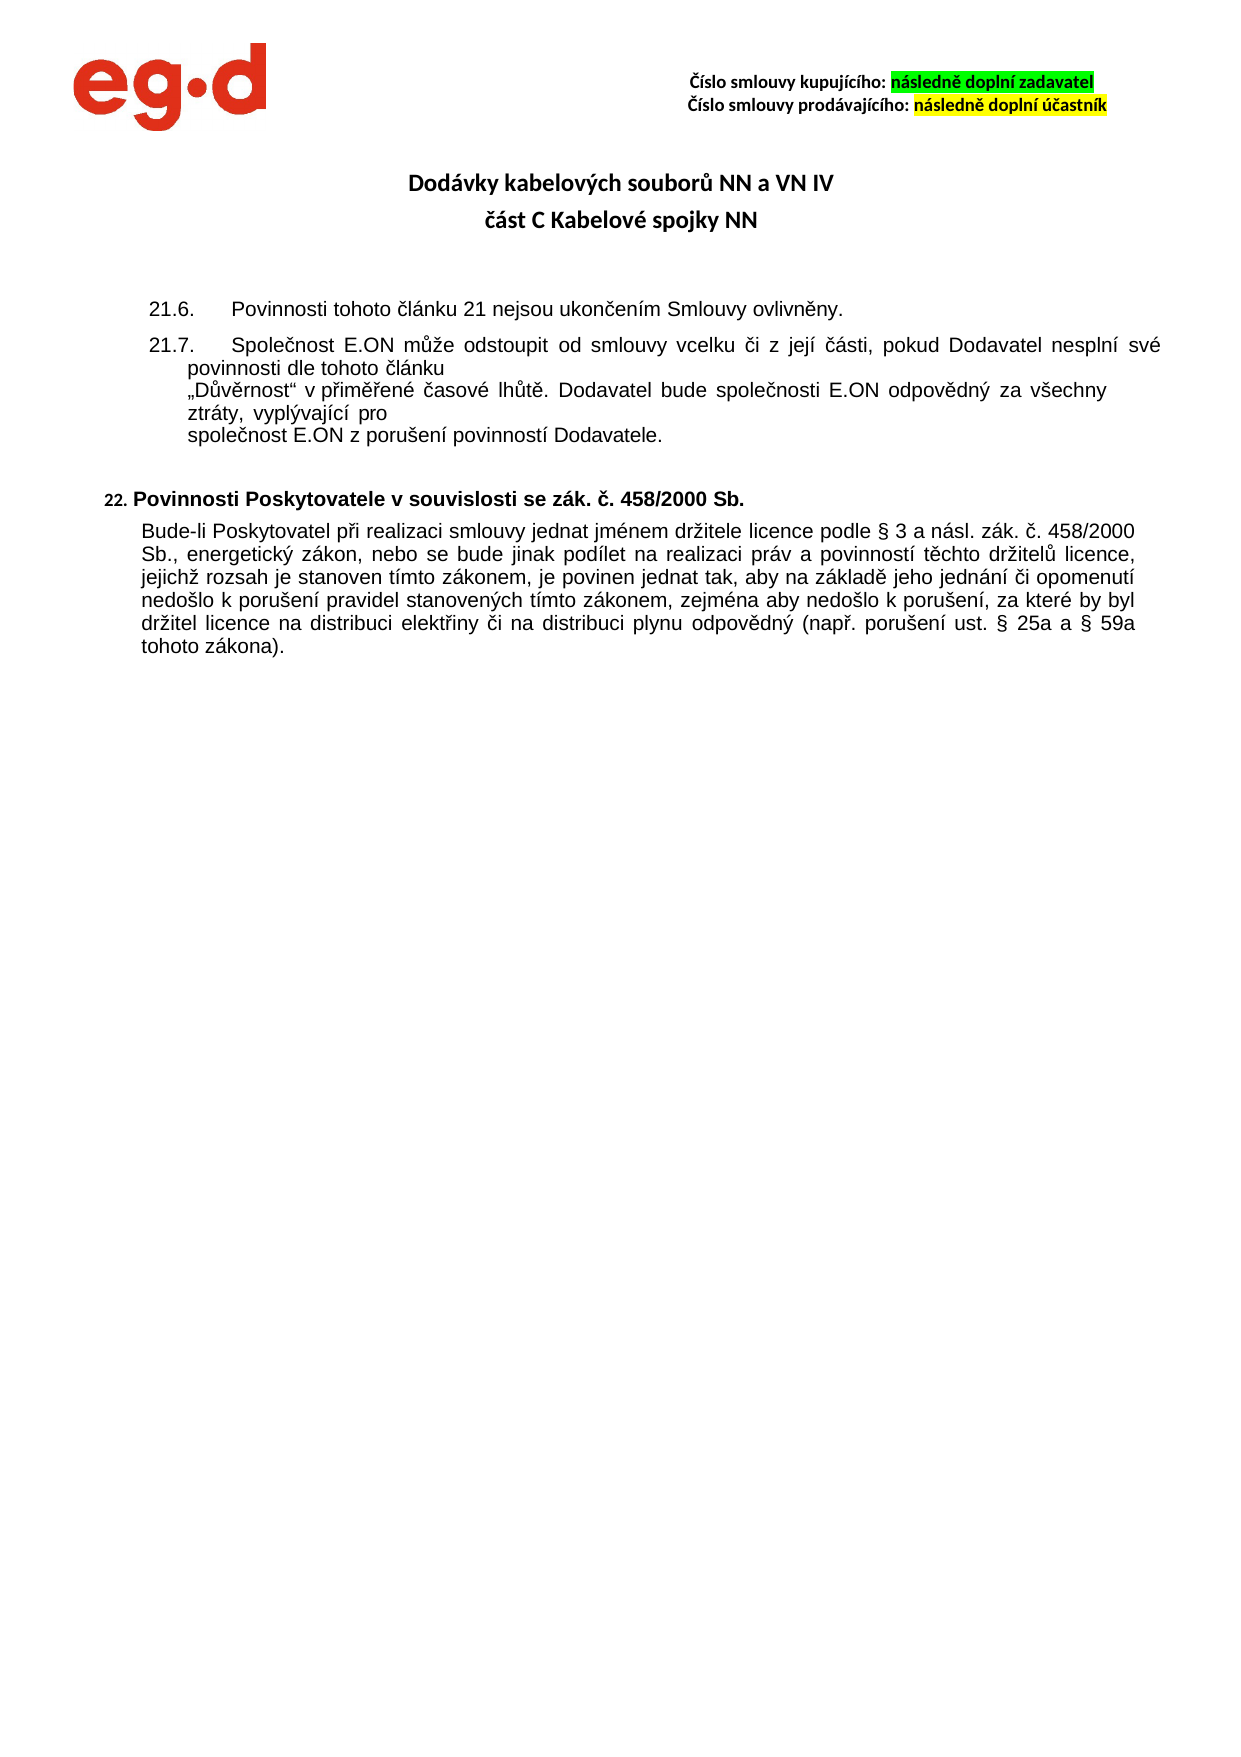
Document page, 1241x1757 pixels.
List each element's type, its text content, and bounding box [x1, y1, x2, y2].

text Bude-li Poskytovatel při realizaci smlouvy jednat jménem držitele licence podle § 3 a násl. zák. č. 458/2000 Sb., energetický zákon, nebo se bude jinak podílet na realizaci práv a povinností těchto držitelů licence, jejichž rozsah je stanoven tímto zákonem, je povinen jednat tak, aby na základě jeho jednání či opomenutí nedošlo k porušení pravidel stanovených tímto zákonem, zejména aby nedošlo k porušení, za které by byl držitel licence na distribuci elektřiny či na distribuci plynu odpovědný (např. porušení ust. § 25a a § 59a tohoto zákona). [141, 521, 1135, 657]
text společnost E.ON z porušení povinností Dodavatele. [187, 425, 1161, 447]
list Společnost E.ON může odstoupit od smlouvy vcelku či z její části, pokud Dodavatel nesplní své povinnosti dle tohoto článku [148, 334, 1161, 380]
subtitle Povinnosti Poskytovatele v souvislosti se zák. č. 458/2000 Sb. [104, 486, 1161, 511]
picture [73, 43, 266, 131]
text „Důvěrnost“ v přiměřené časové lhůtě. Dodavatel bude společnosti E.ON odpovědný za všechny ztráty, vyplývající pro [187, 380, 1161, 425]
list Povinnosti tohoto článku 21 nejsou ukončením Smlouvy ovlivněny. [148, 297, 1161, 321]
